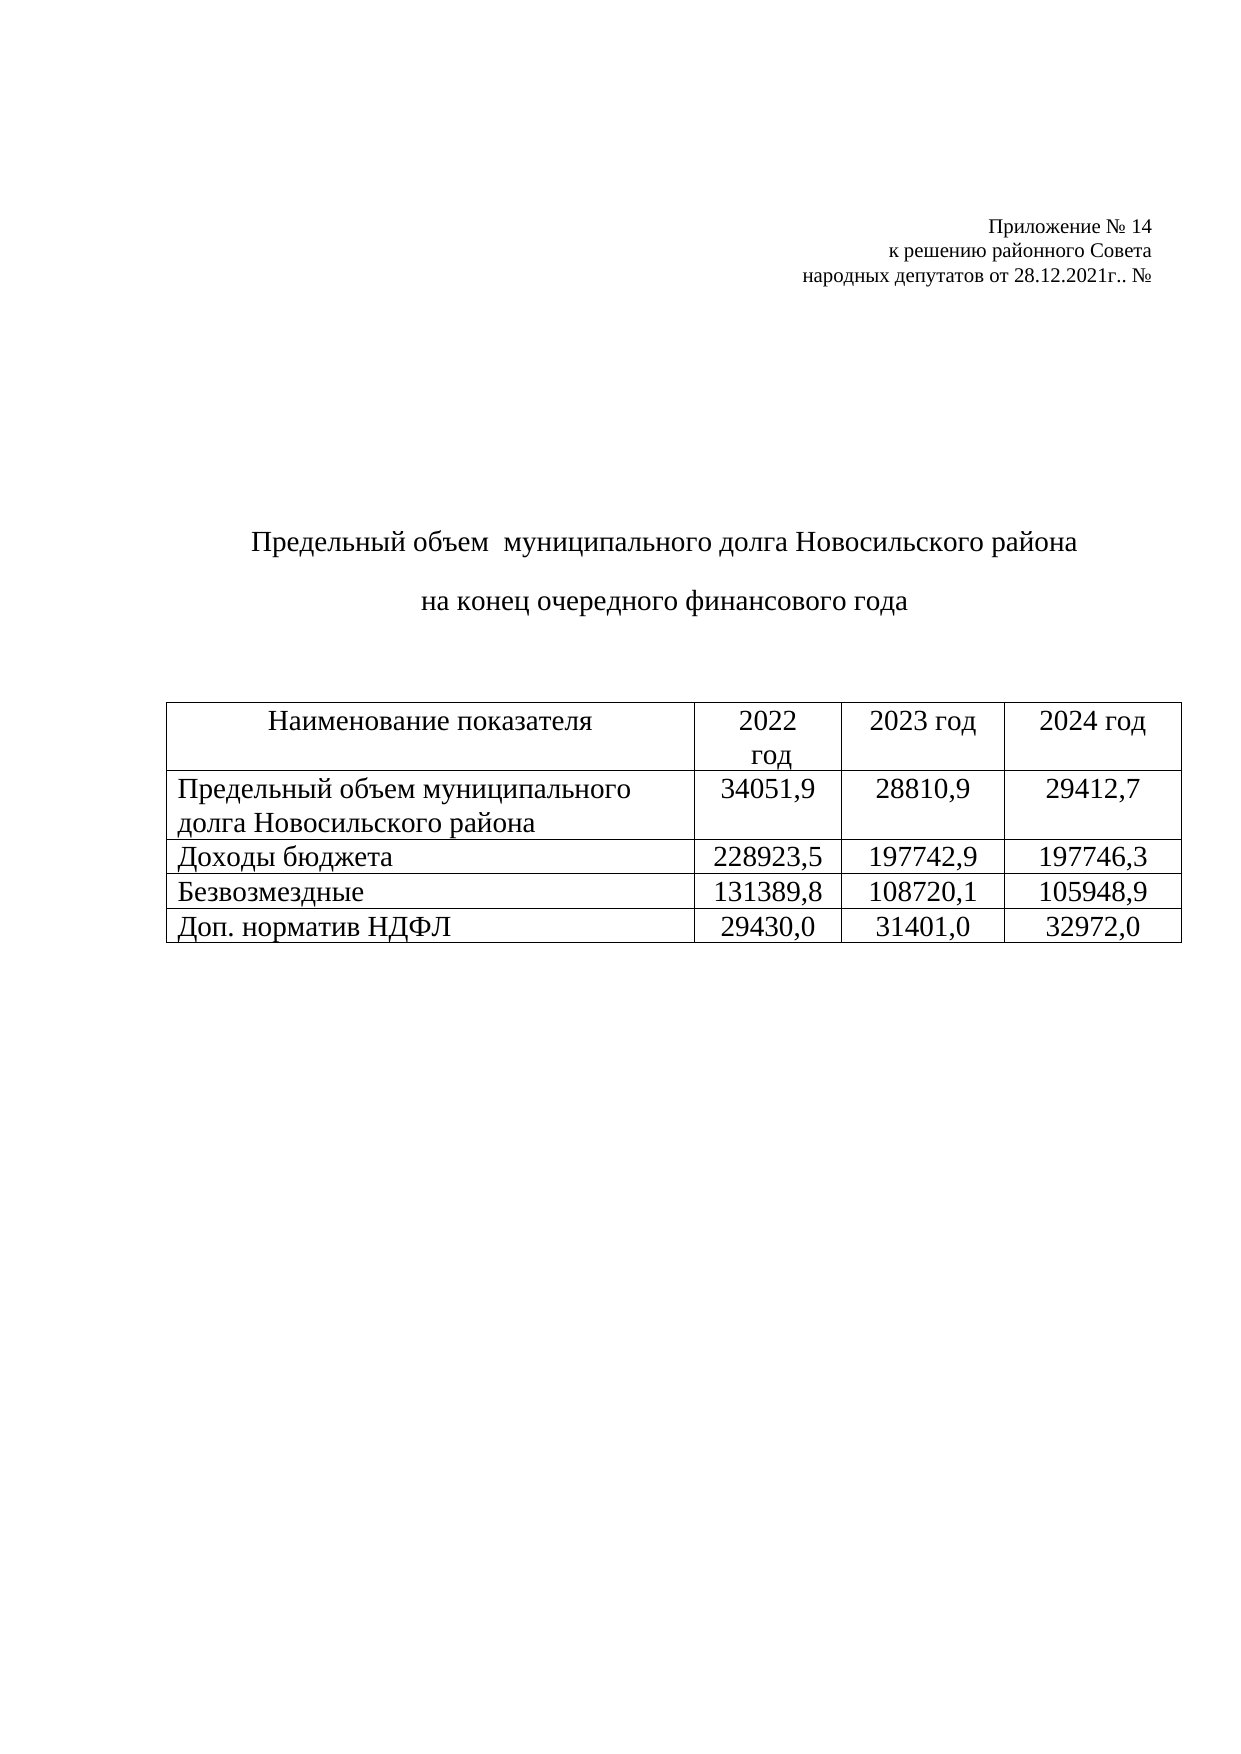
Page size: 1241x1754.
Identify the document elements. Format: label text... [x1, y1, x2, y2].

text народных депутатов от 28.12.2021г.. № [177, 262, 1152, 287]
table_cell 105948,9 [1005, 874, 1181, 908]
table_cell Безвозмездные [167, 874, 694, 908]
table_cell 197746,3 [1005, 840, 1181, 873]
table_header 2022 год [695, 703, 841, 770]
table_cell 29430,0 [695, 909, 841, 942]
text к решению районного Совета [177, 238, 1152, 262]
table_cell 34051,9 [695, 771, 841, 838]
text Приложение № 14 [177, 214, 1152, 238]
table_cell 29412,7 [1005, 771, 1181, 838]
table_cell 31401,0 [842, 909, 1004, 942]
table_cell Доп. норматив НДФЛ [167, 909, 694, 942]
table_cell 108720,1 [842, 874, 1004, 908]
table_cell 197742,9 [842, 840, 1004, 873]
table_cell 228923,5 [695, 840, 841, 873]
text на конец очередного финансового года [177, 583, 1152, 617]
table_cell 28810,9 [842, 771, 1004, 838]
text Предельный объем муниципального долга Новосильского района [177, 524, 1152, 558]
table_cell 131389,8 [695, 874, 841, 908]
table_cell Предельный объем муниципального долга Новосильского района [167, 771, 694, 838]
table_header Наименование показателя [167, 703, 694, 770]
table_header 2024 год [1005, 703, 1181, 770]
table_cell Доходы бюджета [167, 840, 694, 873]
table_cell 32972,0 [1005, 909, 1181, 942]
table_header 2023 год [842, 703, 1004, 770]
